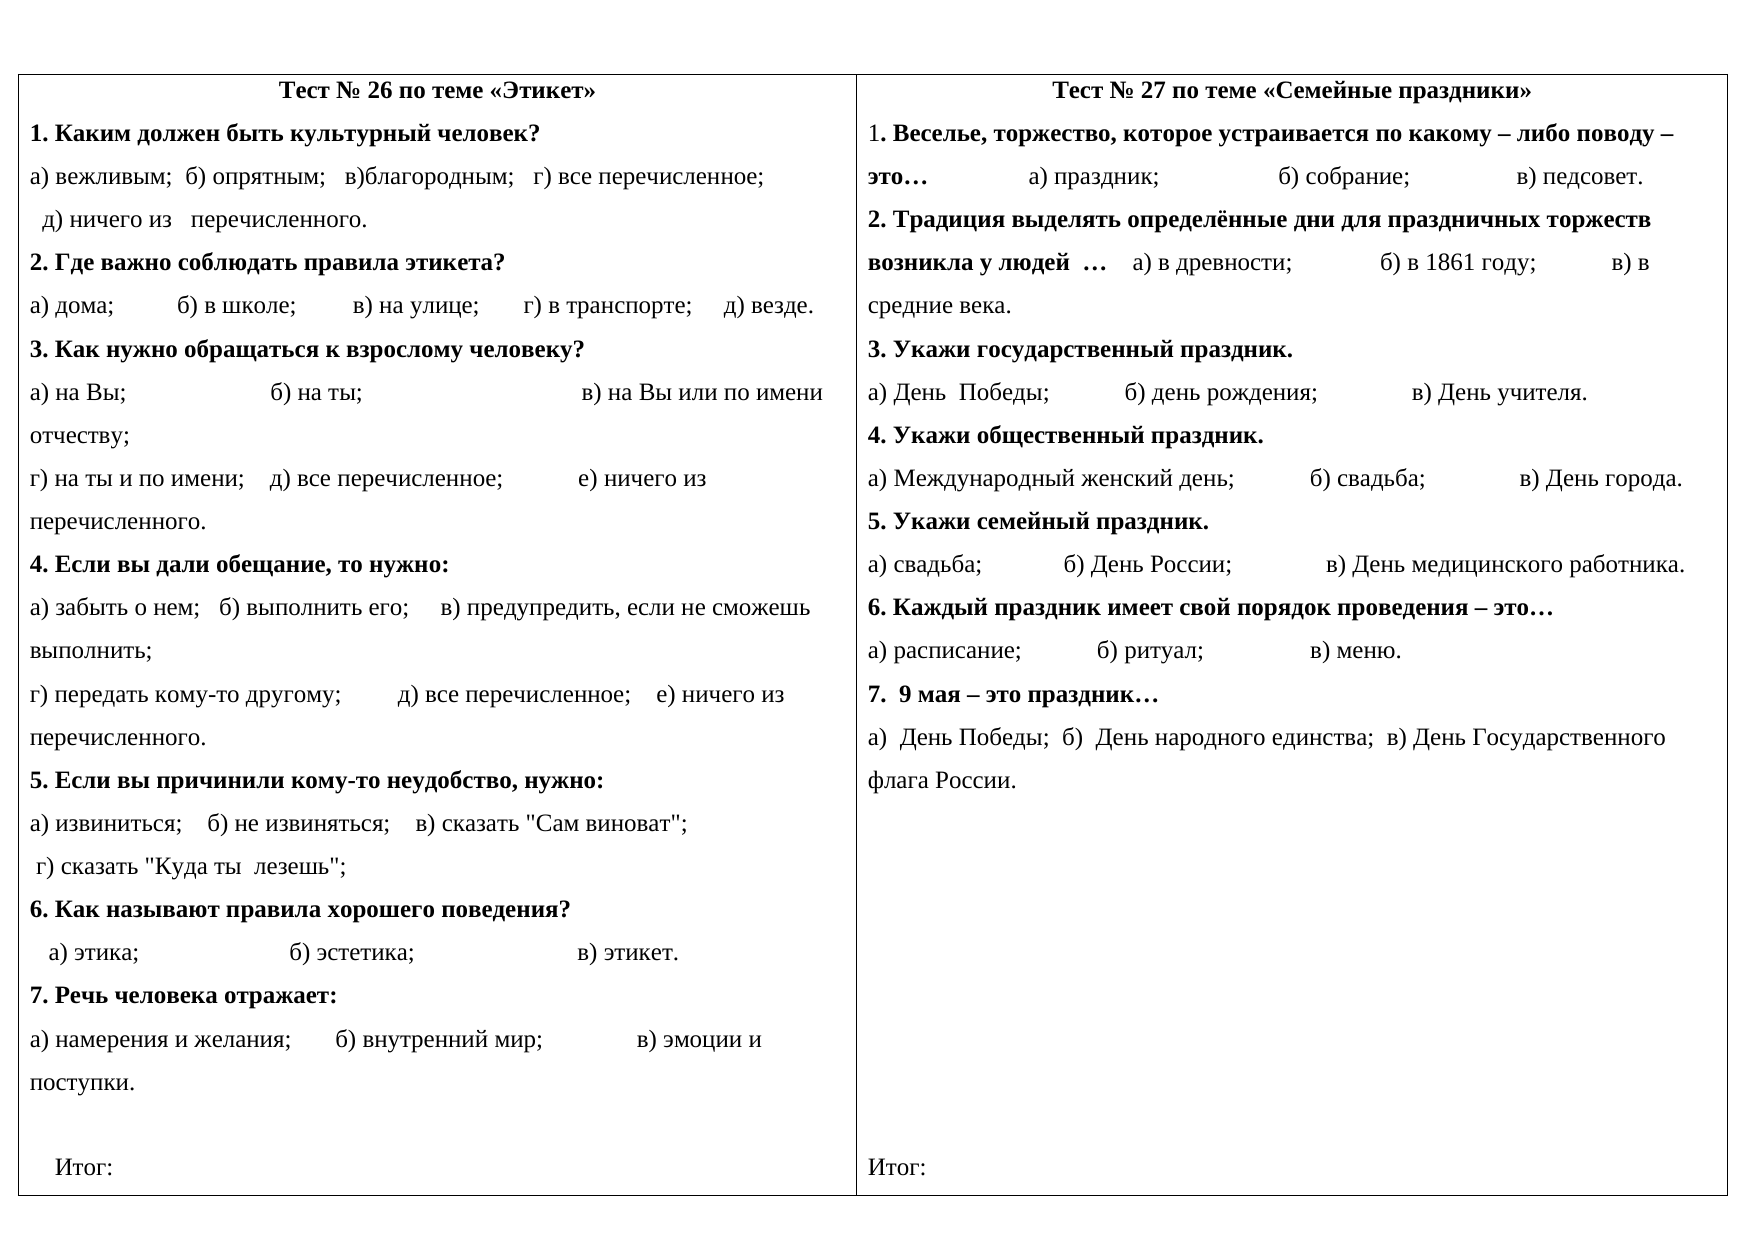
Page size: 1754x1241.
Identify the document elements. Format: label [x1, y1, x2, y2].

table_cell [857, 75, 1727, 1195]
table_cell [19, 75, 856, 1195]
